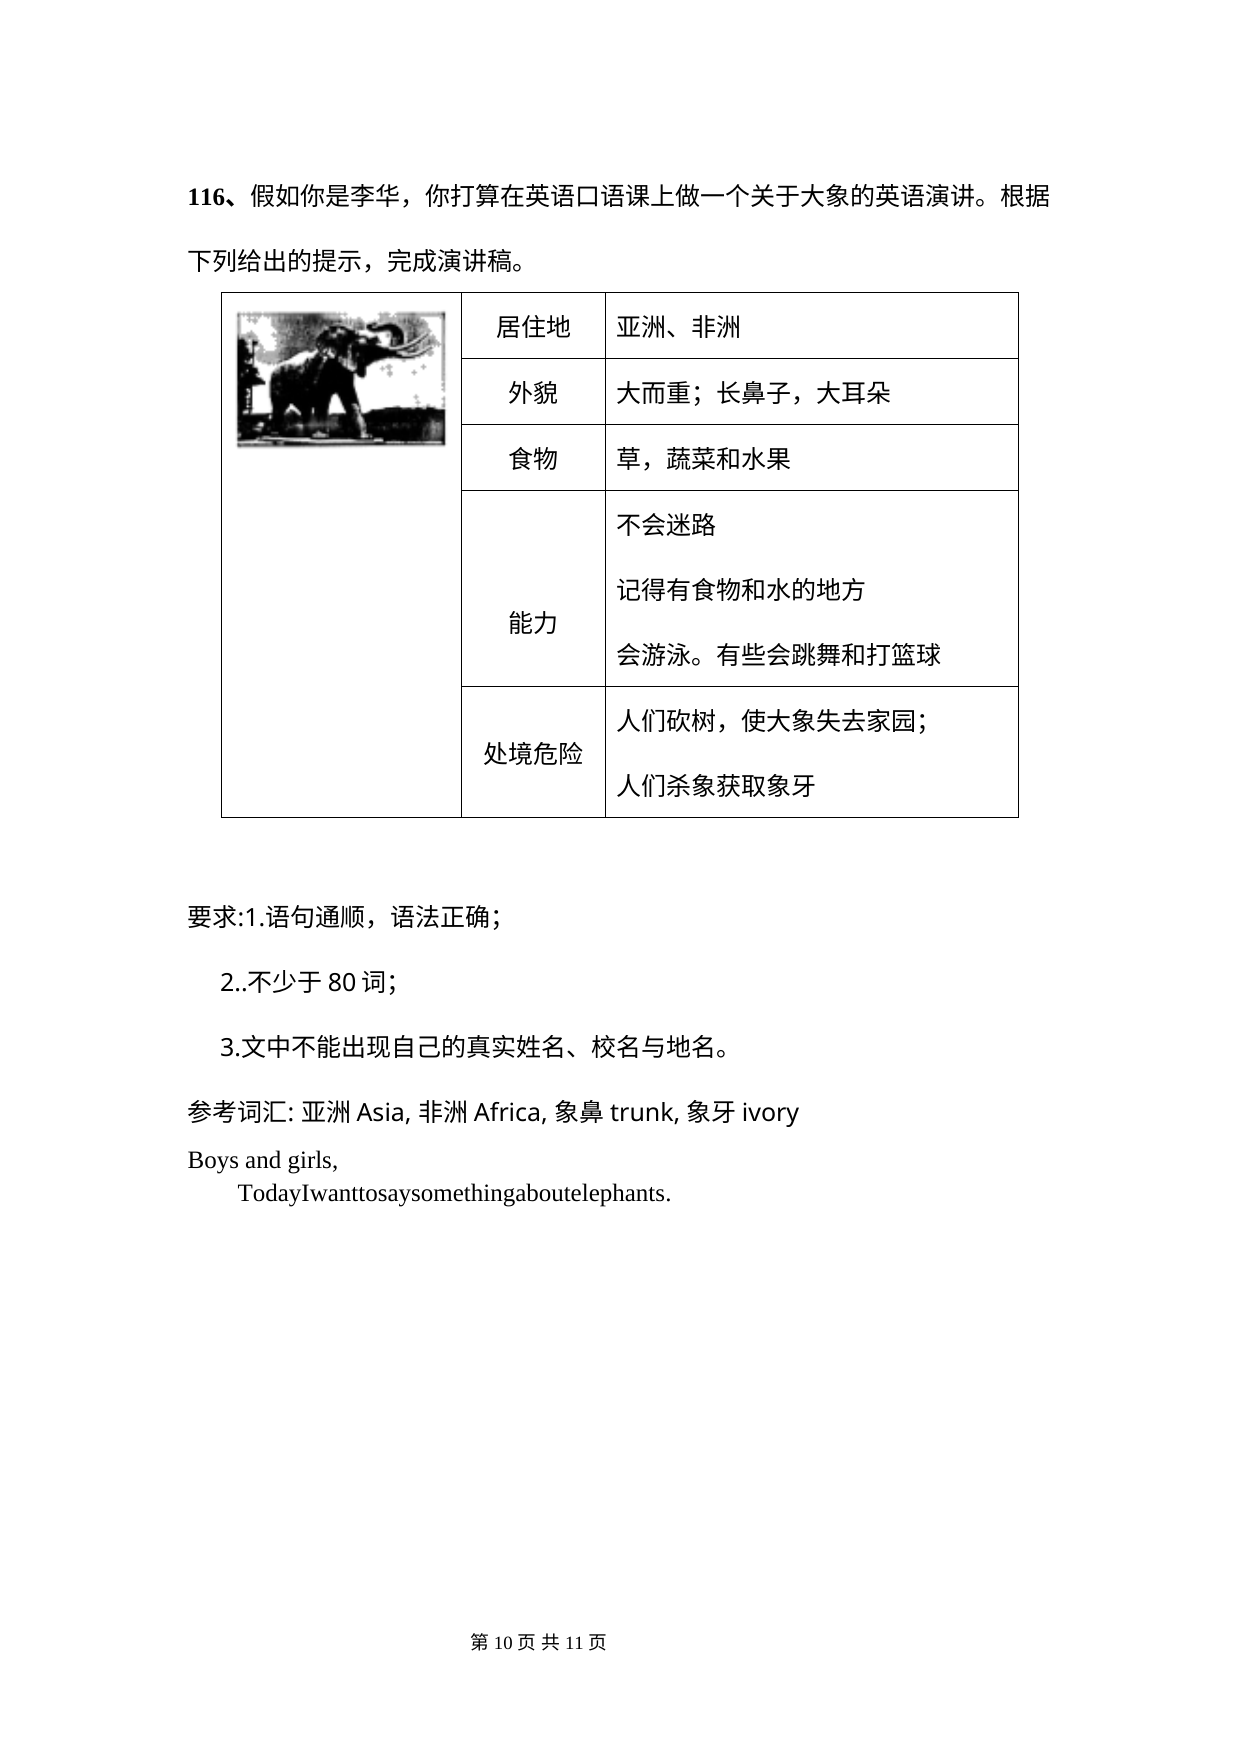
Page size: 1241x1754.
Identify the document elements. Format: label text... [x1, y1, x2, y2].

table_header [222, 293, 461, 817]
table_cell 不会迷路 记得有食物和水的地方 会游泳。有些会跳舞和打篮球 [606, 491, 1018, 686]
text 要求:1.语句通顺，语法正确； [187, 883, 1053, 948]
text 3.文中不能出现自己的真实姓名、校名与地名。 [187, 1013, 1053, 1078]
table_header 亚洲、非洲 [606, 293, 1018, 358]
text 2..不少于80词； [187, 948, 1053, 1013]
table_header 居住地 [462, 293, 605, 358]
table_cell 外貌 [462, 359, 605, 424]
table_cell 草，蔬菜和水果 [606, 425, 1018, 490]
text TodayIwanttosaysomethingaboutelephants. [187, 1176, 1053, 1208]
table_cell 大而重；长鼻子，大耳朵 [606, 359, 1018, 424]
picture [234, 308, 453, 453]
table_cell 人们砍树，使大象失去家园； 人们杀象获取象牙 [606, 687, 1018, 817]
text 参考词汇: 亚洲 Asia, 非洲 Africa, 象鼻 trunk, 象牙ivory [187, 1078, 1053, 1143]
text Boys and girls, [187, 1143, 1053, 1176]
text 116、假如你是李华，你打算在英语口语课上做一个关于大象的英语演讲。根据下列给出的提示，完成演讲稿。 [187, 162, 1053, 292]
table_cell 能力 [462, 491, 605, 686]
table_cell 食物 [462, 425, 605, 490]
table_cell 处境危险 [462, 687, 605, 817]
